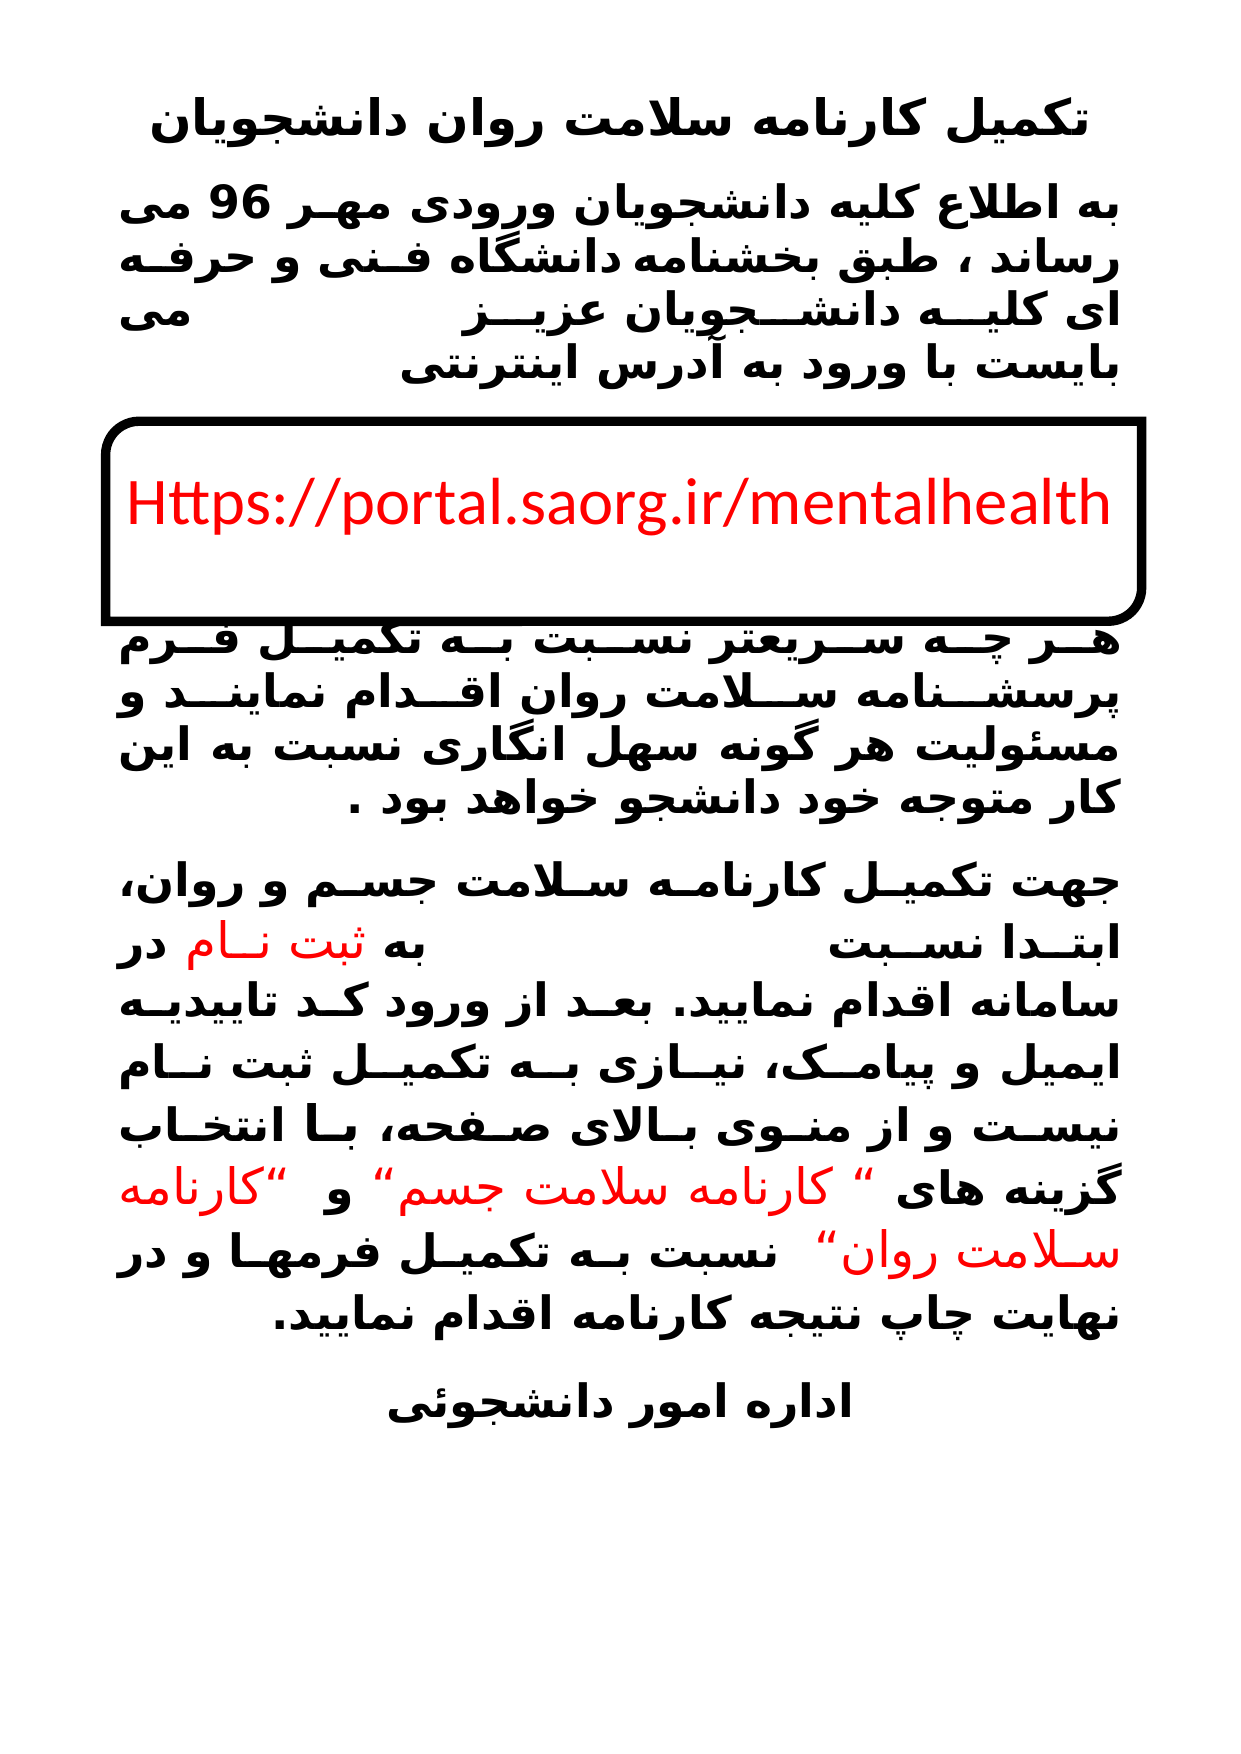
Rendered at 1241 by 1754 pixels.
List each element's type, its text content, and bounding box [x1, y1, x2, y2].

text Https://portal.saorg.ir/mentalhealth [118, 460, 1122, 541]
text اداره امور دانشجوئی [118, 1375, 1122, 1429]
text تکمیل کارنامه سلامت روان دانشجویان [118, 89, 1122, 147]
text هر چه سریعتر نسبت به تکمیل فرم پرسشنامه سلامت روان اقدام نمایند و مسئولیت هر گونه سهل انگاری نسبت به این کار متوجه خود دانشجو خواهد بود . [118, 611, 1122, 825]
text جهت تکمیل کارنامه سلامت جسم و روان، ابتدا نسبت به ثبت نام در سامانه اقدام نمایید. بعد از ورود کد تاییدیه ایمیل و پیامک، نیازی به تکمیل ثبت نام نیست و از منوی بالای صفحه، با انتخاب گزینه های “ کارنامه سلامت جسم“ و “کارنامه سلامت روان“ نسبت به تکمیل فرمها و در نهایت چاپ نتیجه کارنامه اقدام نمایید. [118, 854, 1122, 1342]
text به اطلاع کلیه دانشجویان ورودی مهر 96 می رساند ، طبق بخشنامه دانشگاه فنی و حرفه ای کلیه دانشجویان عزیز می بایست با ورود به آدرس اینترنتی [118, 176, 1122, 389]
